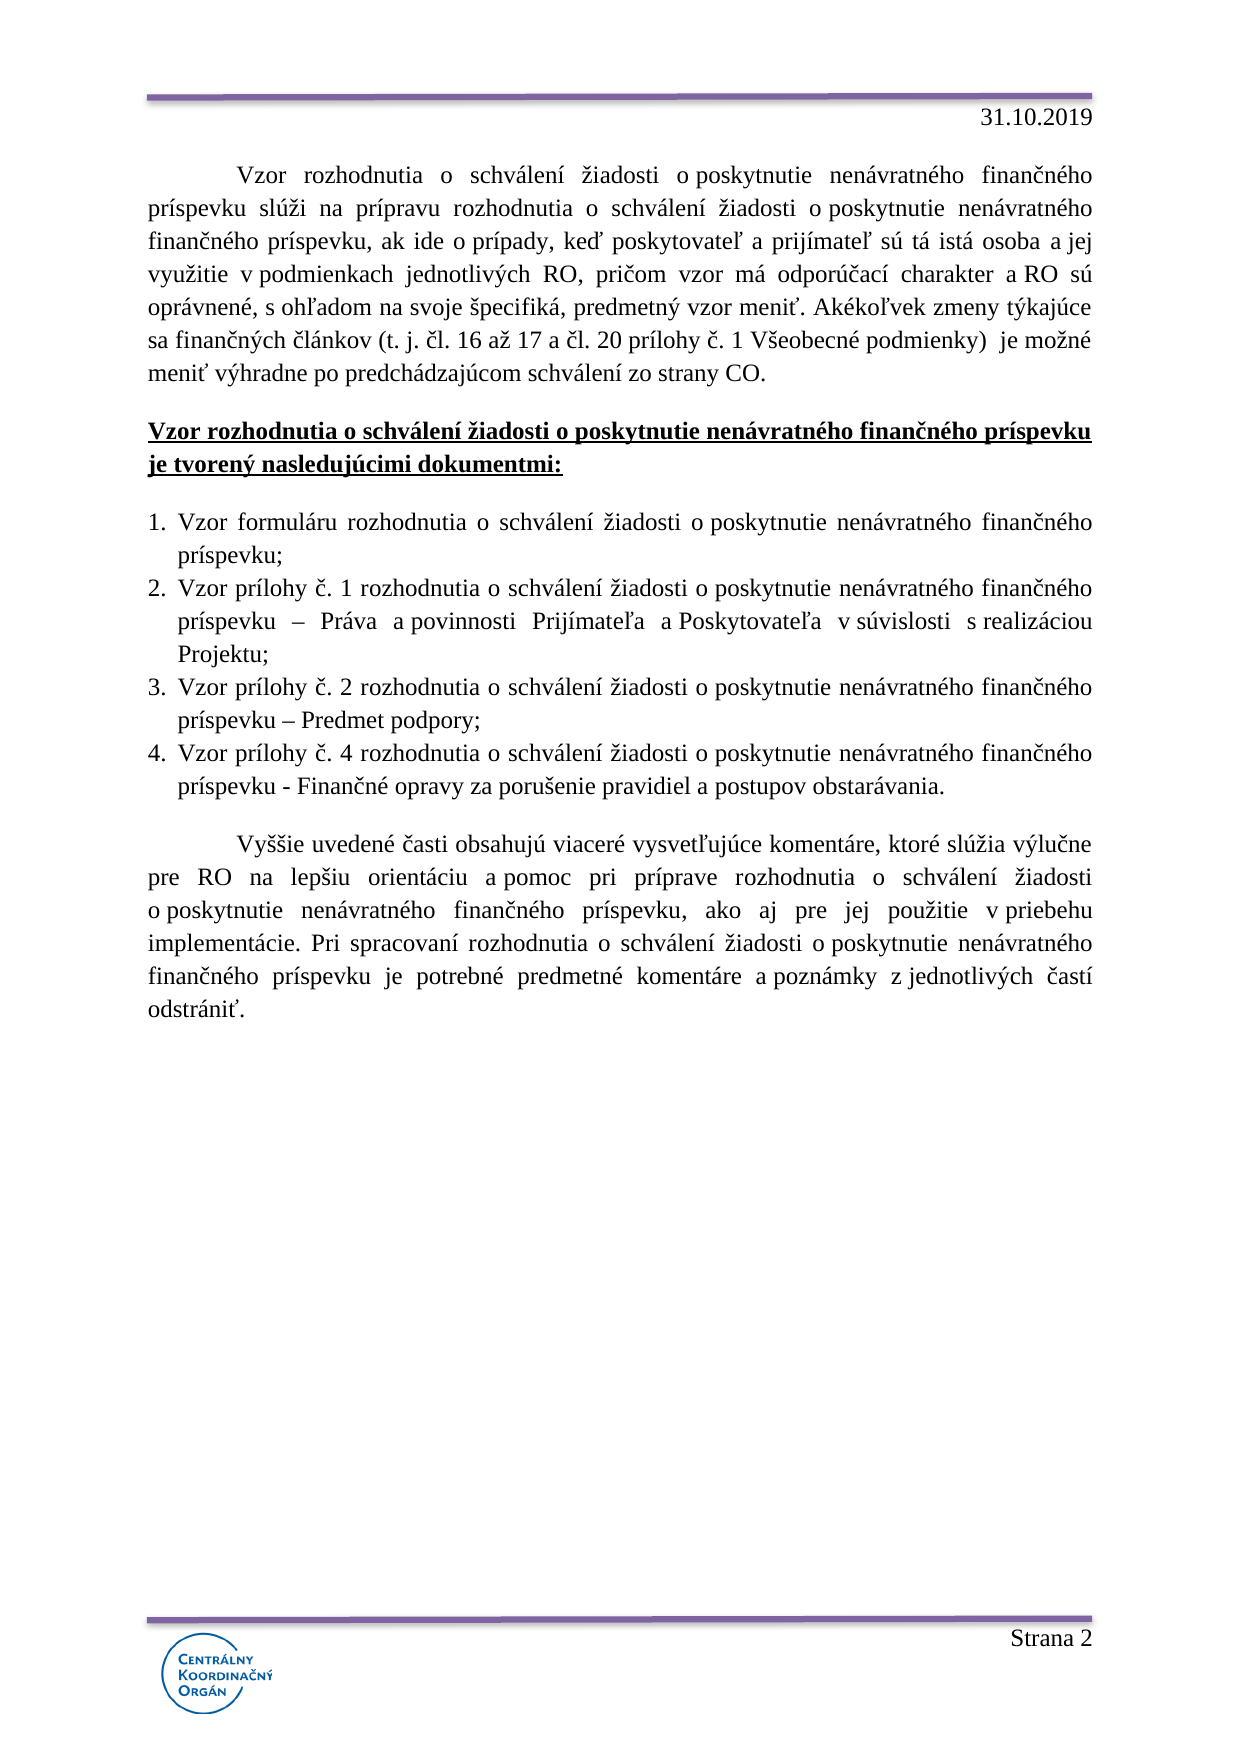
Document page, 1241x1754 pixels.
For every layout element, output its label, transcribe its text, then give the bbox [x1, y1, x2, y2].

list Vzor prílohy č. 2 rozhodnutia o schválení žiadosti o poskytnutie nenávratného finančného príspevku – Predmet podpory; [148, 672, 1093, 734]
list Vzor prílohy č. 4 rozhodnutia o schválení žiadosti o poskytnutie nenávratného finančného príspevku - Finančné opravy za porušenie pravidiel a postupov obstarávania. [148, 738, 1093, 800]
text Vyššie uvedené časti obsahujú viaceré vysvetľujúce komentáre, ktoré slúžia výlučne pre RO na lepšiu orientáciu a pomoc pri príprave rozhodnutia o schválení žiadosti o poskytnutie nenávratného finančného príspevku, ako aj pre jej použitie v priebehu implementácie. Pri spracovaní rozhodnutia o schválení žiadosti o poskytnutie nenávratného finančného príspevku je potrebné predmetné komentáre a poznámky z jednotlivých častí odstrániť. [148, 829, 1093, 1023]
text Vzor rozhodnutia o schválení žiadosti o poskytnutie nenávratného finančného príspevku slúži na prípravu rozhodnutia o schválení žiadosti o poskytnutie nenávratného finančného príspevku, ak ide o prípady, keď poskytovateľ a prijímateľ sú tá istá osoba a jej využitie v podmienkach jednotlivých RO, pričom vzor má odporúčací charakter a RO sú oprávnené, s ohľadom na svoje špecifiká, predmetný vzor meniť. Akékoľvek zmeny týkajúce sa finančných článkov (t. j. čl. 16 až 17 a čl. 20 prílohy č. 1 Všeobecné podmienky) je možné meniť výhradne po predchádzajúcom schválení zo strany CO. [148, 160, 1093, 387]
list Vzor prílohy č. 1 rozhodnutia o schválení žiadosti o poskytnutie nenávratného finančného príspevku – Práva a povinnosti Prijímateľa a Poskytovateľa v súvislosti s realizáciou Projektu; [148, 573, 1093, 668]
text Vzor rozhodnutia o schválení žiadosti o poskytnutie nenávratného finančného príspevku je tvorený nasledujúcimi dokumentmi: [148, 416, 1093, 478]
list Vzor formuláru rozhodnutia o schválení žiadosti o poskytnutie nenávratného finančného príspevku; [148, 507, 1093, 569]
picture [159, 1631, 272, 1713]
